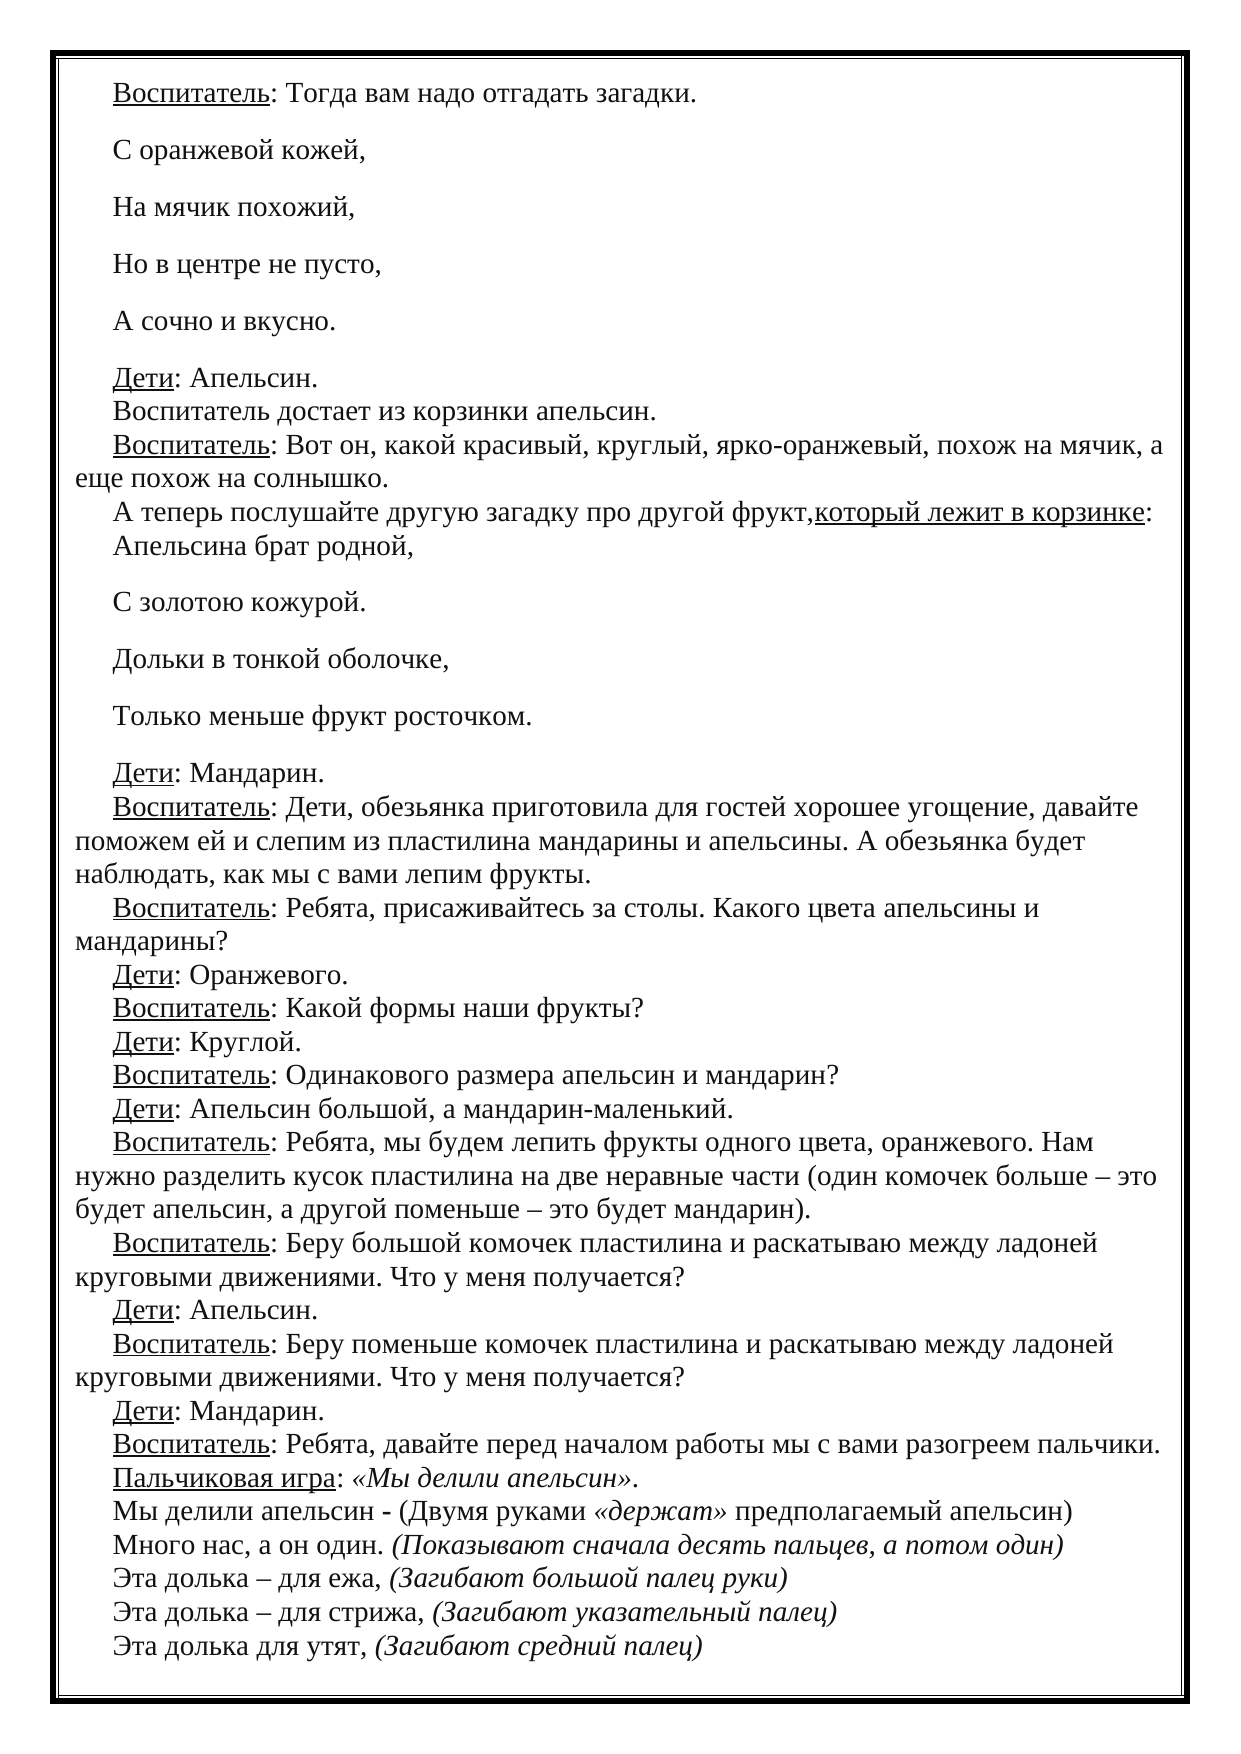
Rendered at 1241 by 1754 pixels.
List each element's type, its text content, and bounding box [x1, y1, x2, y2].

text Но в центре не пусто, [75, 246, 1165, 279]
text Дольки в тонкой оболочке, [75, 642, 1165, 675]
text Воспитатель: Ребята, давайте перед началом работы мы с вами разогреем пальчики. [75, 1426, 1165, 1460]
text Апельсина брат родной, [75, 528, 1165, 561]
text А теперь послушайте другую загадку про другой фрукт,который лежит в корзинке: [75, 494, 1165, 528]
text Пальчиковая игра: «Мы делили апельсин». [75, 1460, 1165, 1493]
text Воспитатель: Одинакового размера апельсин и мандарин? [75, 1057, 1165, 1091]
text Эта долька для утят, (Загибают средний палец) [75, 1628, 1165, 1661]
text Воспитатель: Ребята, присаживайтесь за столы. Какого цвета апельсины и мандарины? [75, 890, 1165, 957]
text На мячик похожий, [75, 189, 1165, 222]
text А сочно и вкусно. [75, 303, 1165, 336]
text Воспитатель: Какой формы наши фрукты? [75, 990, 1165, 1024]
text Воспитатель: Ребята, мы будем лепить фрукты одного цвета, оранжевого. Нам нужно разделить кусок пластилина на две неравные части (один комочек больше – это будет апельсин, а другой поменьше – это будет мандарин). [75, 1124, 1165, 1225]
text С золотою кожурой. [75, 584, 1165, 618]
text Дети: Мандарин. [75, 1393, 1165, 1426]
text Воспитатель: Беру поменьше комочек пластилина и раскатываю между ладоней круговыми движениями. Что у меня получается? [75, 1326, 1165, 1393]
text Мы делили апельсин - (Двумя руками «держат» предполагаемый апельсин) [75, 1493, 1165, 1527]
text Эта долька – для ежа, (Загибают большой палец руки) [75, 1561, 1165, 1594]
text Дети: Мандарин. [75, 756, 1165, 789]
text Дети: Апельсин. [75, 1292, 1165, 1326]
text Воспитатель: Дети, обезьянка приготовила для гостей хорошее угощение, давайте поможем ей и слепим из пластилина мандарины и апельсины. А обезьянка будет наблюдать, как мы с вами лепим фрукты. [75, 789, 1165, 890]
text Много нас, а он один. (Показывают сначала десять пальцев, а потом один) [75, 1527, 1165, 1561]
text Дети: Апельсин. [75, 360, 1165, 393]
text Воспитатель: Тогда вам надо отгадать загадки. [75, 75, 1165, 108]
text Только меньше фрукт росточком. [75, 698, 1165, 732]
text Воспитатель достает из корзинки апельсин. [75, 393, 1165, 427]
text С оранжевой кожей, [75, 132, 1165, 166]
text Дети: Оранжевого. [75, 957, 1165, 990]
text Воспитатель: Беру большой комочек пластилина и раскатываю между ладоней круговыми движениями. Что у меня получается? [75, 1225, 1165, 1292]
text Дети: Круглой. [75, 1024, 1165, 1057]
text Воспитатель: Вот он, какой красивый, круглый, ярко-оранжевый, похож на мячик, а еще похож на солнышко. [75, 427, 1165, 494]
text Эта долька – для стрижа, (Загибают указательный палец) [75, 1594, 1165, 1628]
text Дети: Апельсин большой, а мандарин-маленький. [75, 1091, 1165, 1124]
